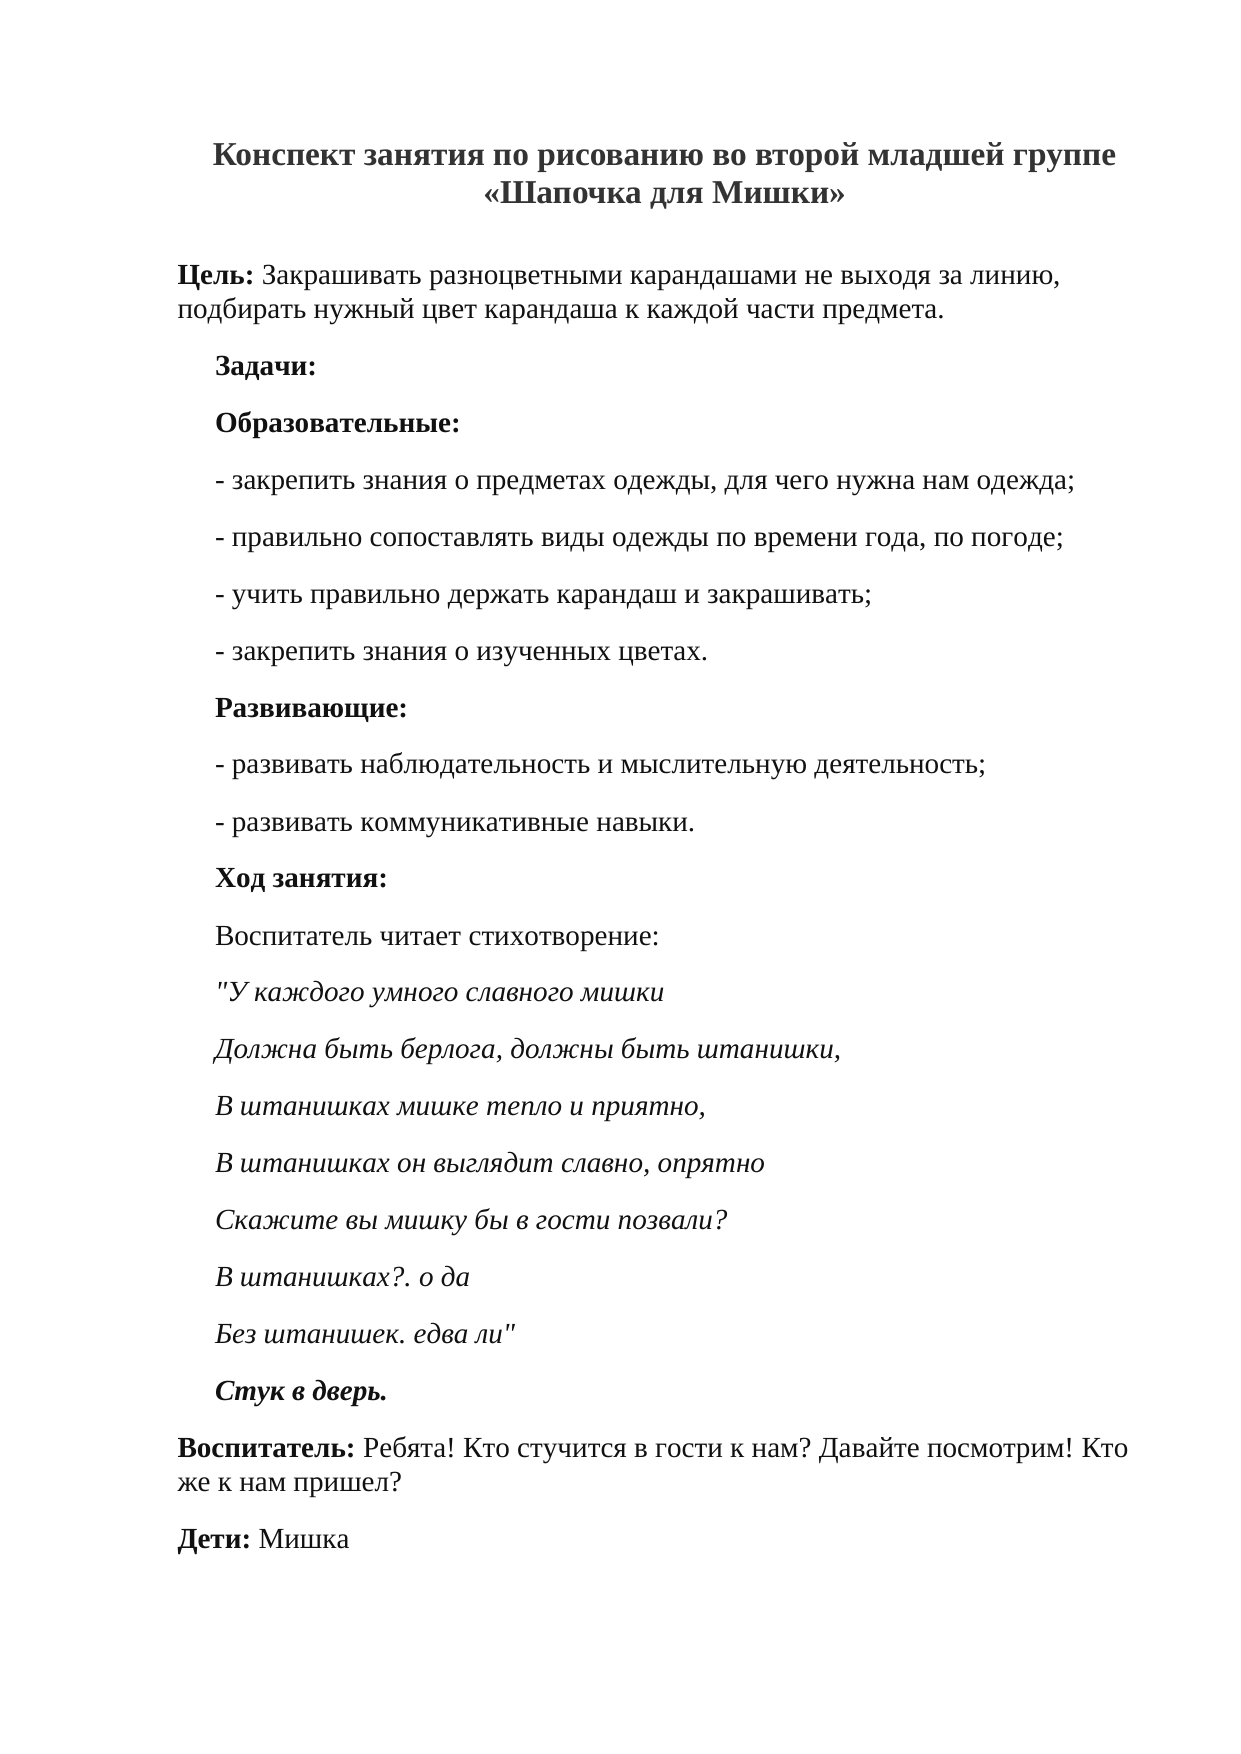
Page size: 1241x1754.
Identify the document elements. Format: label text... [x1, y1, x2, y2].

text Конспект занятия по рисованию во второй младшей группе «Шапочка для Мишки» [177, 134, 1152, 210]
text Образовательные: [177, 405, 1152, 438]
text Задачи: [177, 348, 1152, 381]
text - закрепить знания о предметах одежды, для чего нужна нам одежда; [177, 462, 1152, 495]
text В штанишках он выглядит славно, опрятно [177, 1146, 1152, 1179]
text Развивающие: [177, 690, 1152, 723]
text Дети: Мишка [177, 1521, 1152, 1554]
text - закрепить знания о изученных цветах. [177, 633, 1152, 666]
text - правильно сопоставлять виды одежды по времени года, по погоде; [177, 519, 1152, 552]
text Воспитатель читает стихотворение: [177, 918, 1152, 951]
text Стук в дверь. [177, 1373, 1152, 1407]
text Скажите вы мишку бы в гости позвали? [177, 1202, 1152, 1236]
text Ход занятия: [177, 861, 1152, 894]
text В штанишках мишке тепло и приятно, [177, 1088, 1152, 1122]
text - учить правильно держать карандаш и закрашивать; [177, 576, 1152, 609]
text Без штанишек. едва ли" [177, 1316, 1152, 1350]
text Цель: Закрашивать разноцветными карандашами не выходя за линию, подбирать нужный цвет карандаша к каждой части предмета. [177, 257, 1152, 324]
text - развивать коммуникативные навыки. [177, 804, 1152, 837]
text Должна быть берлога, должны быть штанишки, [177, 1032, 1152, 1065]
text В штанишках?. о да [177, 1259, 1152, 1293]
text - развивать наблюдательность и мыслительную деятельность; [177, 747, 1152, 780]
text "У каждого умного славного мишки [177, 974, 1152, 1008]
text Воспитатель: Ребята! Кто стучится в гости к нам? Давайте посмотрим! Кто же к нам пришел? [177, 1430, 1152, 1497]
